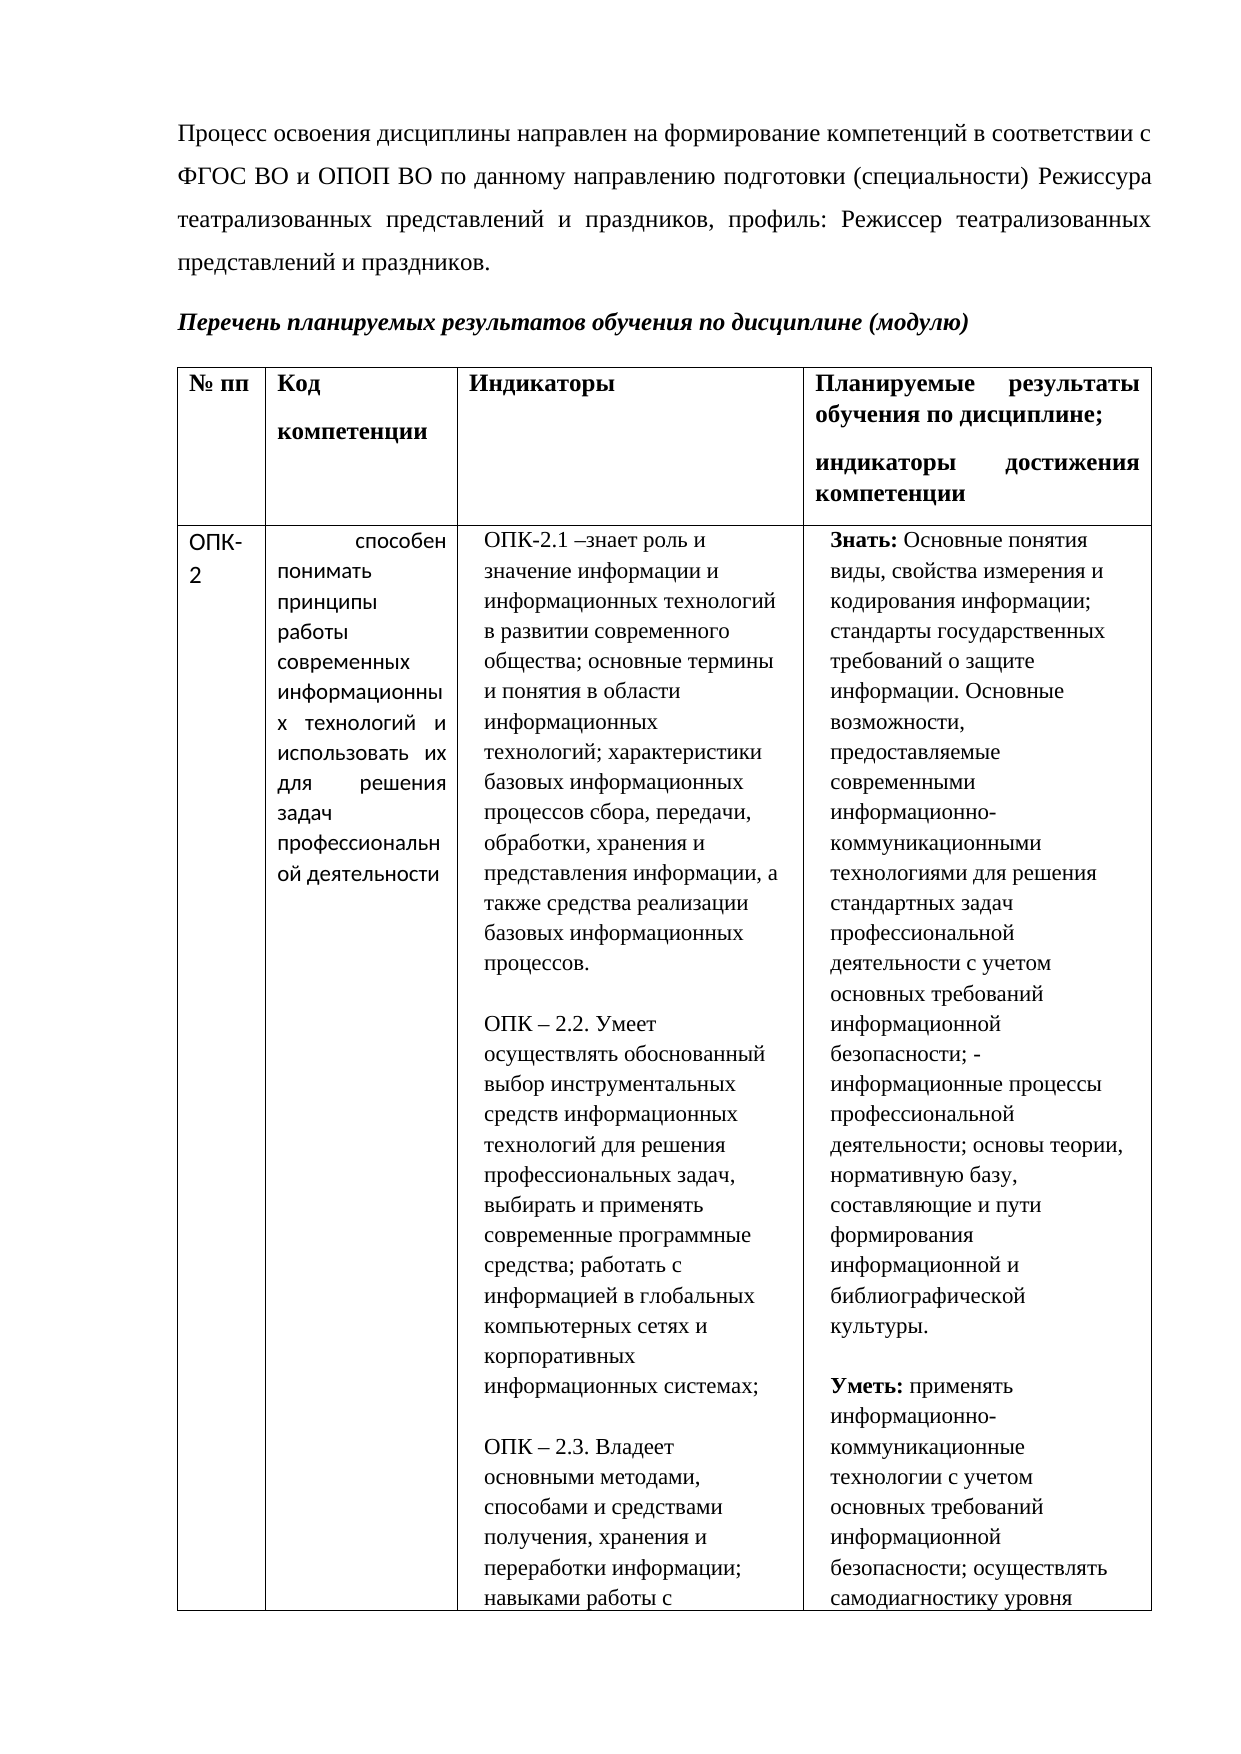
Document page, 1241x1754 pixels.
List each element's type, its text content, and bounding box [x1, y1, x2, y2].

table_cell ОПК-2 [178, 526, 265, 1610]
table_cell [804, 526, 1151, 1610]
table_header Планируемые результаты обучения по дисциплине; индикаторы достижения компетенции [804, 368, 1151, 525]
table_header Код компетенции [266, 368, 457, 525]
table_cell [266, 526, 457, 1610]
text Процесс освоения дисциплины направлен на формирование компетенций в соответствии с ФГОС ВО и ОПОП ВО по данному направлению подготовки (специальности) Режиссура театрализованных представлений и праздников, профиль: Режиссер театрализованных представлений и праздников. [177, 118, 1152, 276]
text Перечень планируемых результатов обучения по дисциплине (модулю) [177, 307, 1152, 336]
table_header № пп [178, 368, 265, 525]
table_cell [458, 526, 803, 1610]
table_header Индикаторы [458, 368, 803, 525]
